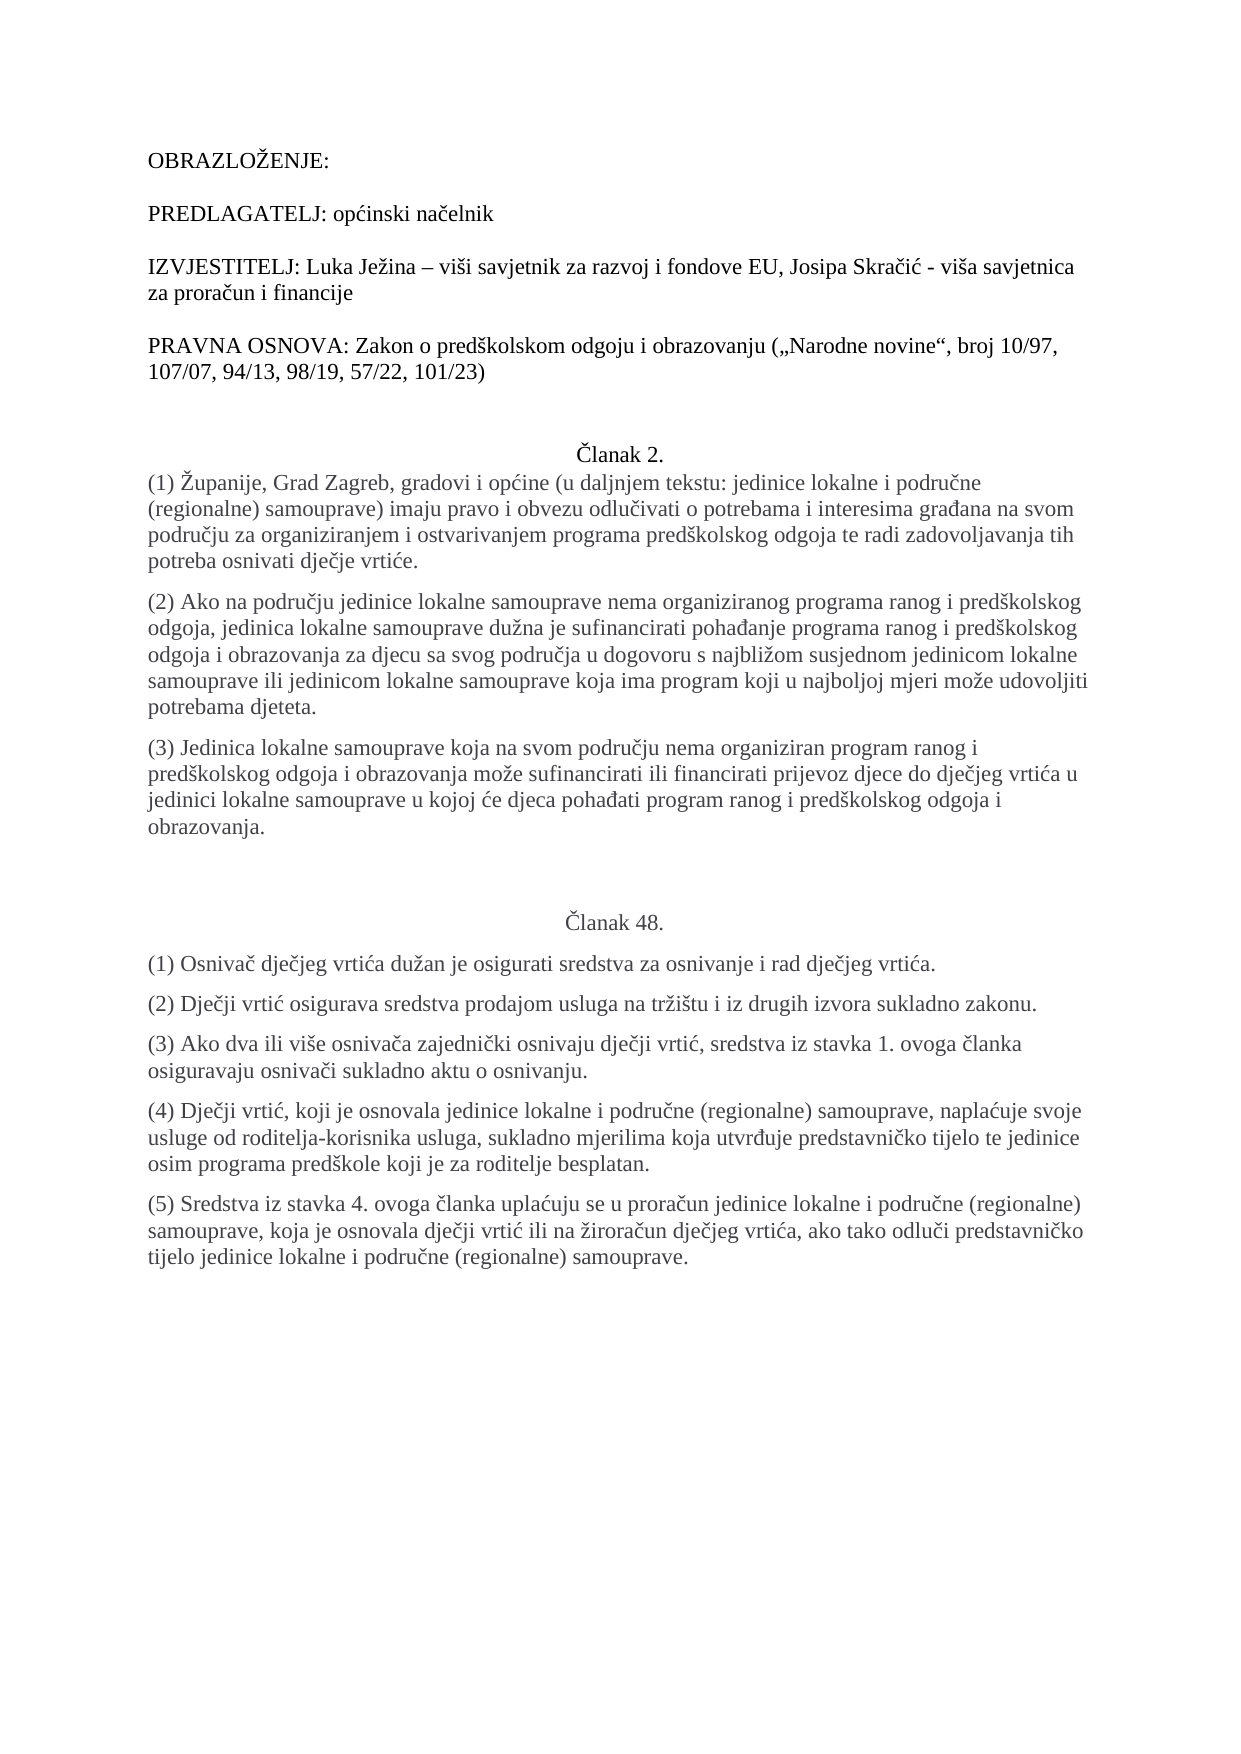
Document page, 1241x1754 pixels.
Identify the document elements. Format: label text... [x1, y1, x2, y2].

text PRAVNA OSNOVA: Zakon o predškolskom odgoju i obrazovanju („Narodne novine“, broj 10/97, 107/07, 94/13, 98/19, 57/22, 101/23) [148, 332, 1093, 385]
text (4) Dječji vrtić, koji je osnovala jedinice lokalne i područne (regionalne) samouprave, naplaćuje svoje usluge od roditelja-korisnika usluga, sukladno mjerilima koja utvrđuje predstavničko tijelo te jedinice osim programa predškole koji je za roditelje besplatan. [148, 1097, 1093, 1176]
text (2) Dječji vrtić osigurava sredstva prodajom usluga na tržištu i iz drugih izvora sukladno zakonu. [148, 990, 1093, 1016]
text OBRAZLOŽENJE: [148, 148, 1093, 174]
text (3) Ako dva ili više osnivača zajednički osnivaju dječji vrtić, sredstva iz stavka 1. ovoga članka osiguravaju osnivači sukladno aktu o osnivanju. [148, 1030, 1093, 1083]
text (2) Ako na području jedinice lokalne samouprave nema organiziranog programa ranog i predškolskog odgoja, jedinica lokalne samouprave dužna je sufinancirati pohađanje programa ranog i predškolskog odgoja i obrazovanja za djecu sa svog područja u dogovoru s najbližom susjednom jedinicom lokalne samouprave ili jedinicom lokalne samouprave koja ima program koji u najboljoj mjeri može udovoljiti potrebama djeteta. [148, 588, 1093, 720]
text (5) Sredstva iz stavka 4. ovoga članka uplaćuju se u proračun jedinice lokalne i područne (regionalne) samouprave, koja je osnovala dječji vrtić ili na žiroračun dječjeg vrtića, ako tako odluči predstavničko tijelo jedinice lokalne i područne (regionalne) samouprave. [148, 1190, 1093, 1269]
text Članak 48. [148, 909, 1093, 936]
text (1) Županije, Grad Zagreb, gradovi i općine (u daljnjem tekstu: jedinice lokalne i područne (regionalne) samouprave) imaju pravo i obvezu odlučivati o potrebama i interesima građana na svom području za organiziranjem i ostvarivanjem programa predškolskog odgoja te radi zadovoljavanja tih potreba osnivati dječje vrtiće. [148, 468, 1093, 574]
text PREDLAGATELJ: općinski načelnik [148, 200, 1093, 227]
text (1) Osnivač dječjeg vrtića dužan je osigurati sredstva za osnivanje i rad dječjeg vrtića. [148, 949, 1093, 976]
text Članak 2. [148, 441, 1093, 467]
text (3) Jedinica lokalne samouprave koja na svom području nema organiziran program ranog i predškolskog odgoja i obrazovanja može sufinancirati ili financirati prijevoz djece do dječjeg vrtića u jedinici lokalne samouprave u kojoj će djeca pohađati program ranog i predškolskog odgoja i obrazovanja. [148, 734, 1093, 839]
text IZVJESTITELJ: Luka Ježina – viši savjetnik za razvoj i fondove EU, Josipa Skračić - viša savjetnica za proračun i financije [148, 253, 1093, 306]
